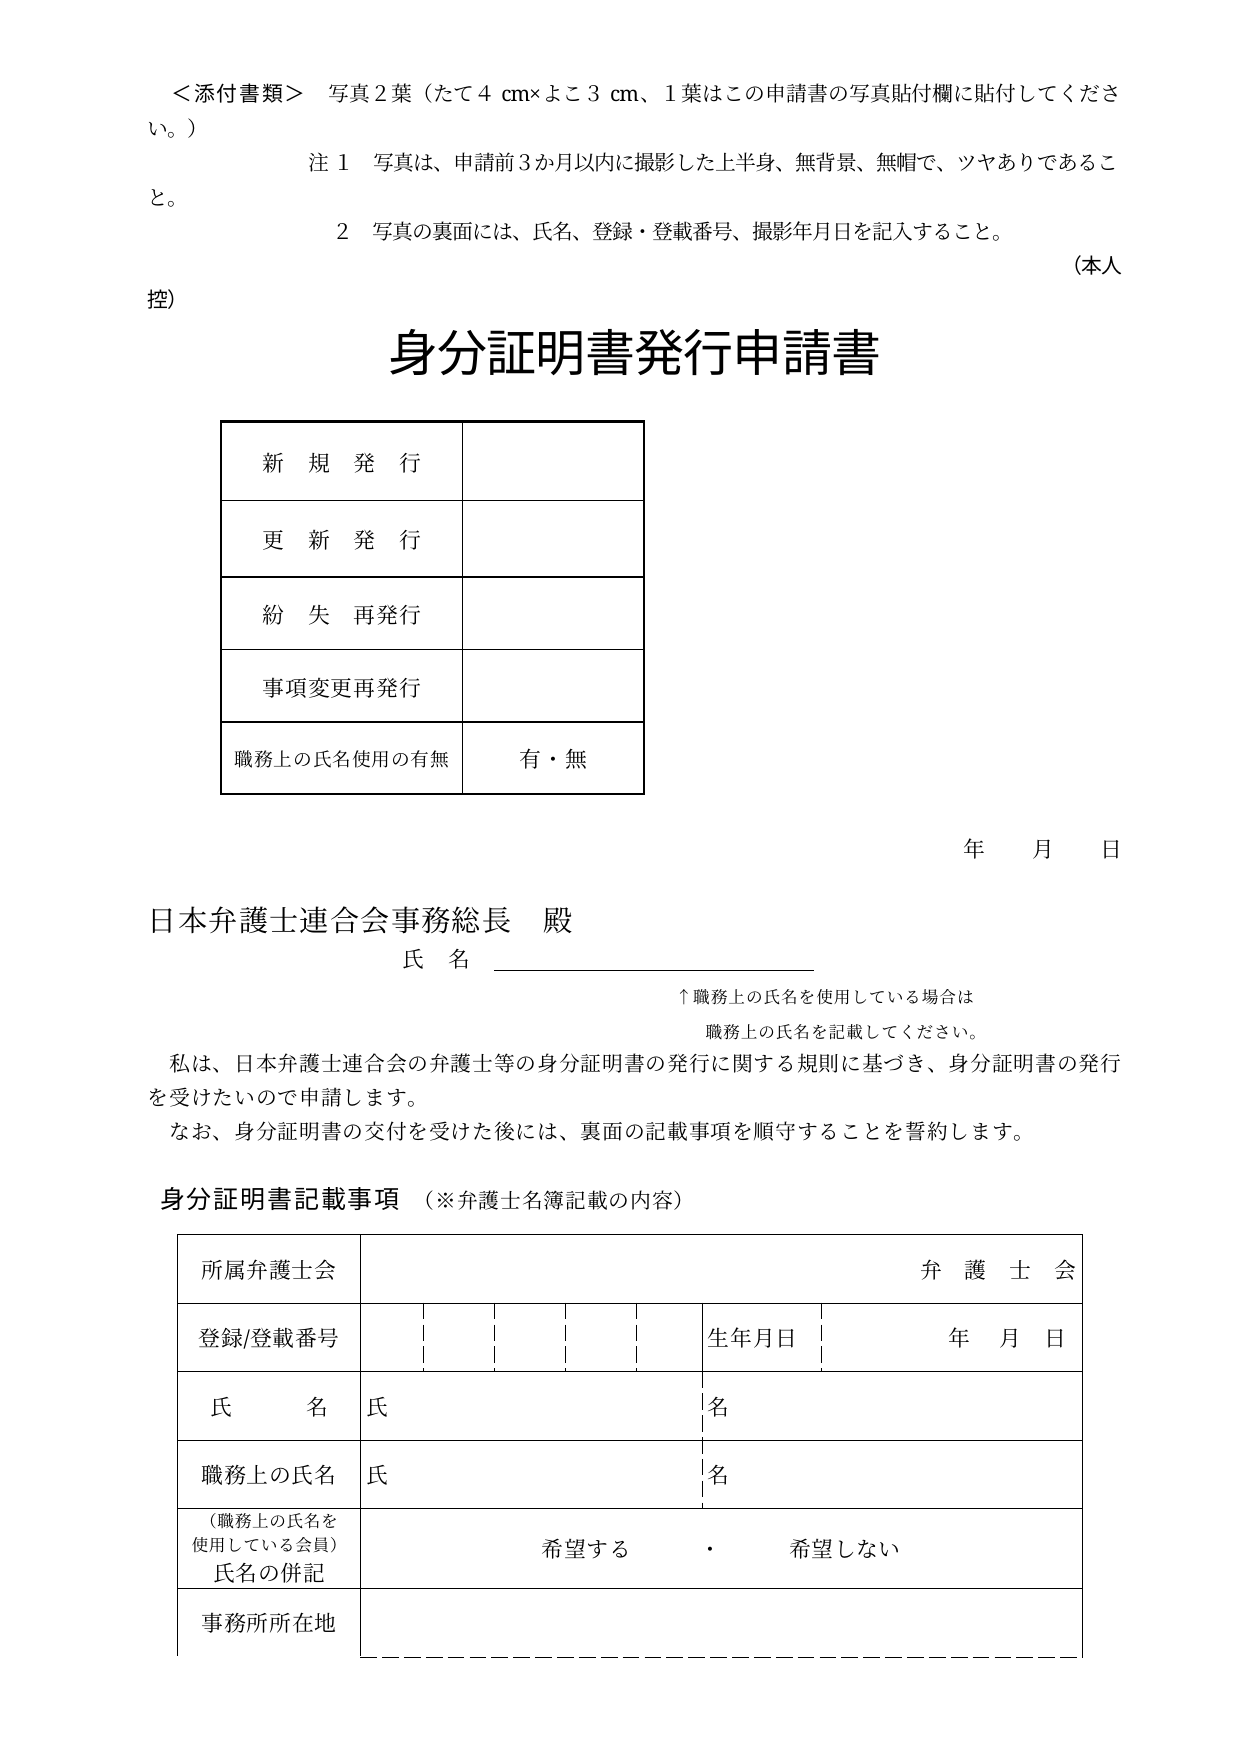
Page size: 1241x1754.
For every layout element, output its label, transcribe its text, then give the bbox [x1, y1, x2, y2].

table_cell [463, 650, 643, 721]
table_cell 事務所所在地 [178, 1589, 360, 1656]
table_header 弁 護 士 会 [361, 1235, 1082, 1303]
table_cell [361, 1304, 423, 1371]
text 身分証明書発行申請書 [148, 314, 1122, 386]
table_header [463, 423, 643, 500]
table_cell 氏 名 [178, 1372, 360, 1439]
table_cell 希望する ・ 希望しない [361, 1509, 1082, 1588]
table_cell 名 [702, 1372, 1082, 1439]
table_header 新 規 発 行 [222, 423, 462, 500]
text ↑職務上の氏名を使用している場合は [148, 974, 1048, 1008]
text 私は、日本弁護士連合会の弁護士等の身分証明書の発行に関する規則に基づき、身分証明書の発行を受けたいので申請します。 [148, 1043, 1122, 1111]
table_cell 事項変更再発行 [222, 650, 462, 721]
text 注 １ 写真は、申請前３か月以内に撮影した上半身、無背景、無帽で、ツヤありであること。 [148, 142, 1122, 211]
text ＜添付書類＞ 写真２葉（たて４cm×よこ３cm、１葉はこの申請書の写真貼付欄に貼付してください。） [148, 74, 1122, 142]
text 年 月 日 [148, 829, 1122, 864]
text ２ 写真の裏面には、氏名、登録・登載番号、撮影年月日を記入すること。 [148, 211, 1122, 245]
table_cell 有・無 [463, 723, 643, 793]
table_cell [361, 1589, 1082, 1656]
table_cell 生年月日 [703, 1304, 821, 1371]
table_cell （職務上の氏名を 使用している会員） 氏名の併記 [178, 1509, 360, 1588]
table_cell [565, 1304, 637, 1371]
table_cell 登録/登載番号 [178, 1304, 360, 1371]
table_cell 名 [702, 1441, 1082, 1508]
table_cell [637, 1304, 702, 1371]
text 日本弁護士連合会事務総長 殿 [148, 898, 1122, 940]
text （本人控） [148, 245, 1122, 314]
table_cell 職務上の氏名 [178, 1441, 360, 1508]
text 職務上の氏名を記載してください。 [705, 1008, 1048, 1043]
text 身分証明書記載事項 （※弁護士名簿記載の内容） [148, 1180, 1122, 1216]
text 氏 名 [148, 940, 1122, 974]
table_header 所属弁護士会 [178, 1235, 360, 1303]
table_cell 年 月 日 [821, 1304, 1082, 1371]
table_cell [463, 501, 643, 576]
table_cell 氏 [361, 1372, 702, 1439]
table_cell [463, 578, 643, 649]
table_cell 職務上の氏名使用の有無 [222, 723, 462, 793]
table_cell [494, 1304, 565, 1371]
table_cell 氏 [361, 1441, 702, 1508]
table_cell [423, 1304, 494, 1371]
table_cell 更 新 発 行 [222, 501, 462, 576]
table_cell 紛 失 再発行 [222, 578, 462, 649]
text なお、身分証明書の交付を受けた後には、裏面の記載事項を順守することを誓約します。 [148, 1111, 1122, 1146]
